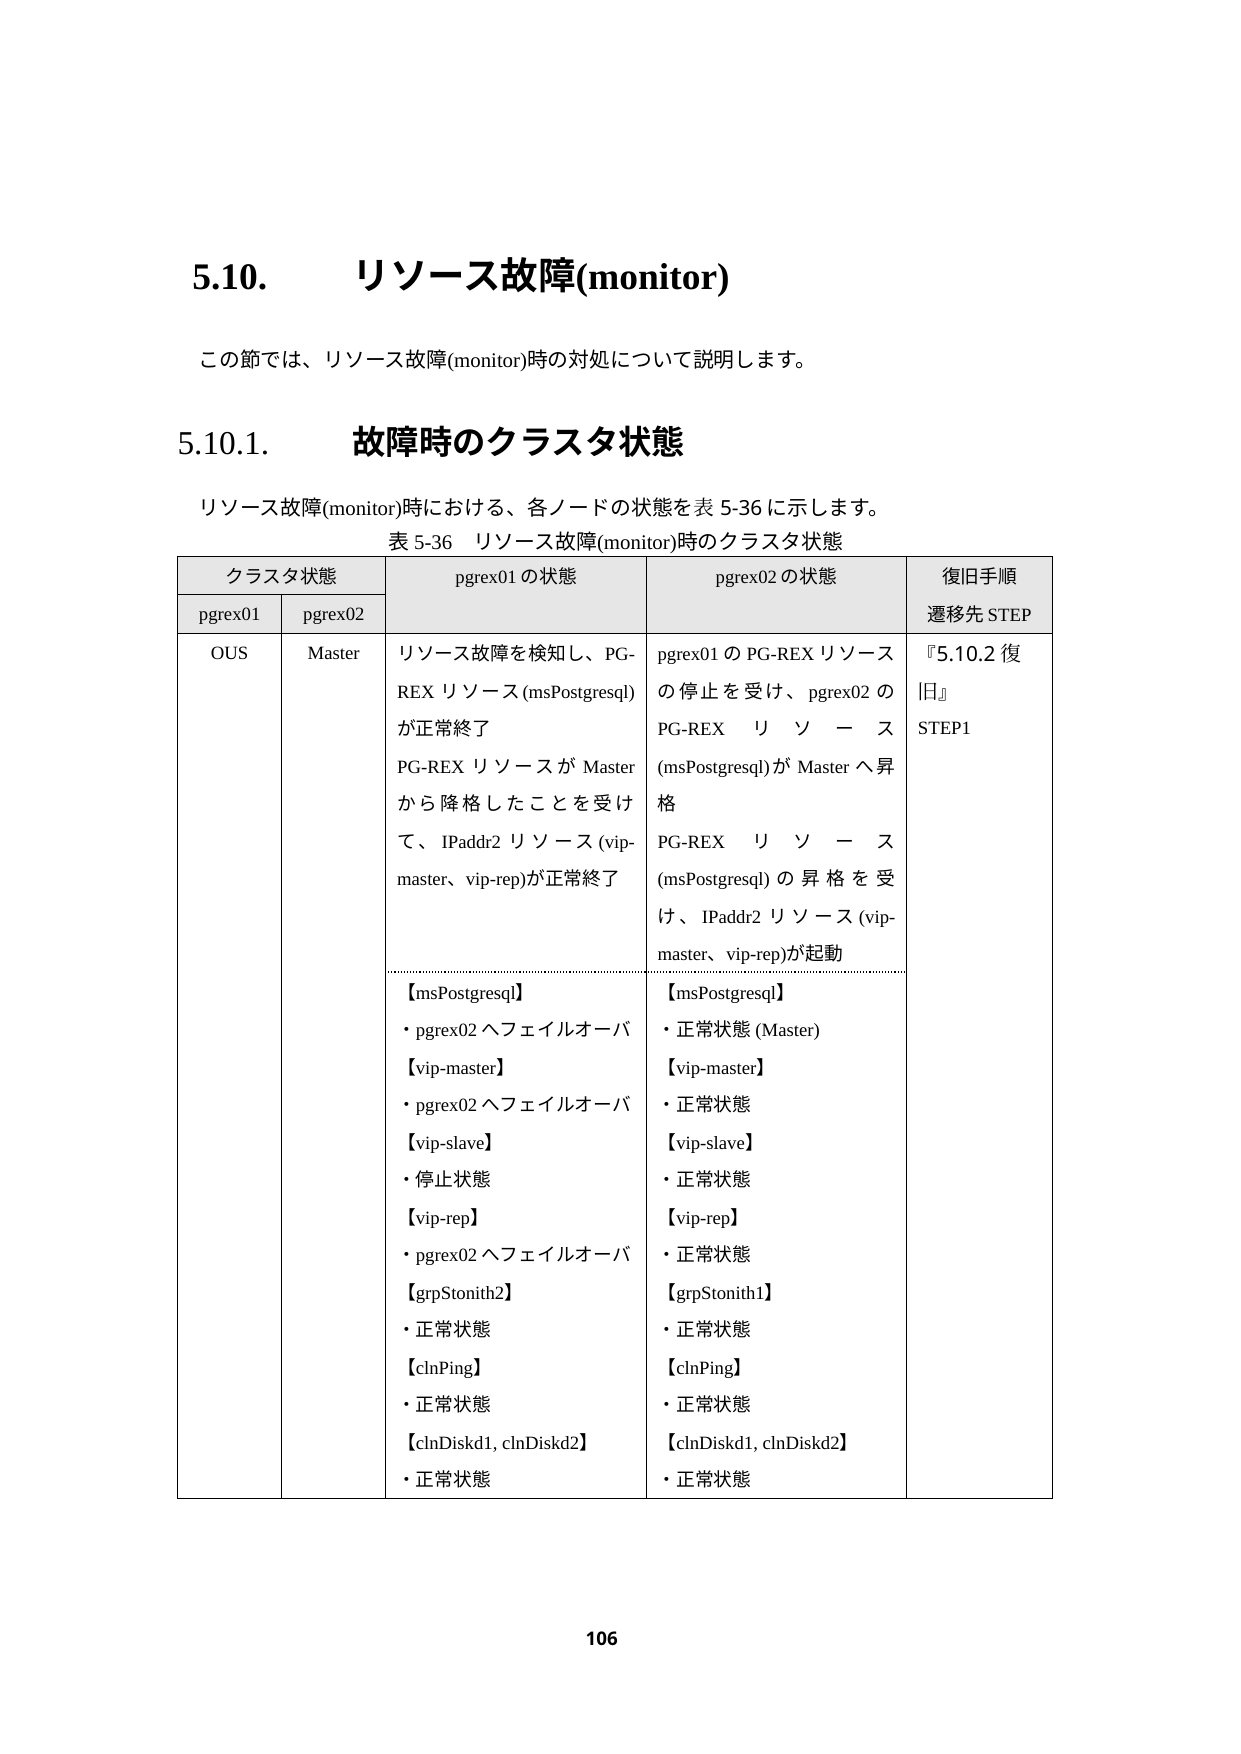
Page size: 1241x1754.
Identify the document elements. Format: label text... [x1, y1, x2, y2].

table_header クラスタ状態 [178, 557, 385, 594]
table_cell pgrex01 [178, 595, 281, 633]
text 表 5-13 リソース故障(monitor)時のクラスタ状態 [177, 526, 1054, 556]
table_cell pgrex02 [282, 595, 385, 633]
text この節では、リソース故障(monitor)時の対処について説明します。 [177, 340, 1054, 378]
table_cell OUS [178, 634, 281, 1497]
table_header pgrex02の状態 [647, 557, 906, 633]
subtitle リソース故障(monitor) [192, 236, 1063, 311]
table_cell Master [282, 634, 385, 1497]
table_cell 【msPostgresql】 ・pgrex02へフェイルオーバ 【vip-master】 ・pgrex02へフェイルオーバ 【vip-slave】 ・停止状態 【vip-rep】 ・pgrex02へフェイルオーバ 【grpStonith2】 ・正常状態 【clnPing】 ・正常状態 【clnDiskd1, clnDiskd2】 ・正常状態 [386, 971, 646, 1497]
subtitle 故障時のクラスタ状態 [177, 403, 1063, 478]
table_cell 『5.10.2 復旧』 STEP1 [907, 634, 1052, 1497]
table_cell 【msPostgresql】 ・正常状態 (Master) 【vip-master】 ・正常状態 【vip-slave】 ・正常状態 【vip-rep】 ・正常状態 【grpStonith1】 ・正常状態 【clnPing】 ・正常状態 【clnDiskd1, clnDiskd2】 ・正常状態 [647, 971, 906, 1497]
table_cell リソース故障を検知し、PG-REXリソース(msPostgresql)が正常終了 PG-REXリソースがMasterから降格したことを受けて、IPaddr2リソース(vip-master、vip-rep)が正常終了 [386, 634, 646, 971]
table_header pgrex01の状態 [386, 557, 646, 633]
table_header 復旧手順 遷移先STEP [907, 557, 1052, 633]
table_cell pgrex01のPG-REXリソースの停止を受け、pgrex02のPG-REXリソース(msPostgresql)がMasterへ昇格 PG-REXリソース(msPostgresql)の昇格を受け、IPaddr2リソース(vip-master、vip-rep)が起動 [647, 634, 906, 971]
text リソース故障(monitor)時における、各ノードの状態を表 5-13に示します。 [177, 488, 1054, 526]
